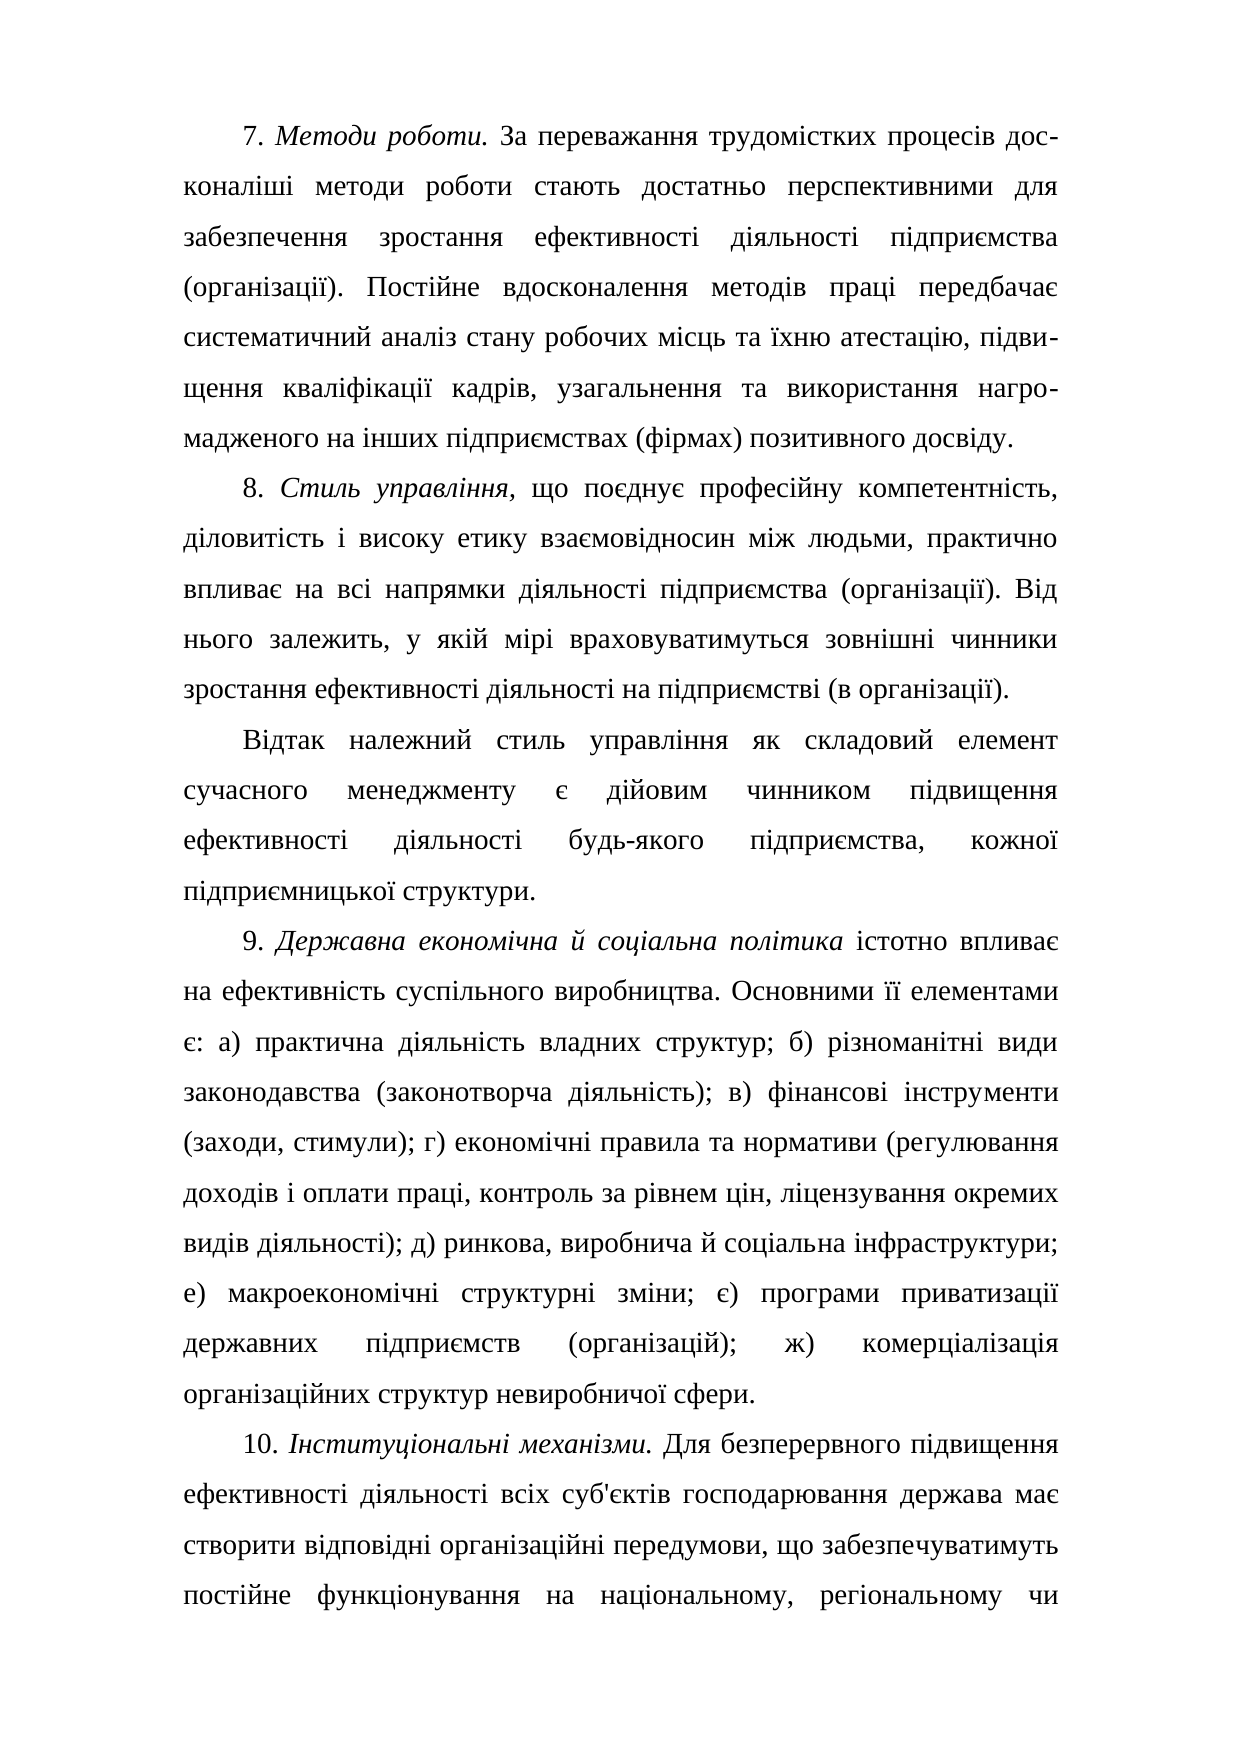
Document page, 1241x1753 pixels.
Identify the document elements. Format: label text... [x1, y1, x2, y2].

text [183, 1426, 1058, 1611]
text 9. Державна економічна й соціальна політика істотно впливає на ефективність суспільного виробництва. Основними її елементами є: а) практична діяльність владних структур; б) різноманітні види законодавства (законотворча діяльність); в) фінансові інструменти (заходи, стимули); г) економічні правила та нормативи (регулювання доходів і оплати праці, контроль за рівнем цін, ліцензування окремих видів діяльності); д) ринкова, виробнича й соціальна інфраструктури; е) макроекономічні структурні зміни; є) програми приватизації державних підприємств (організацій); ж) комерціалізація організаційних структур невиробничої сфери. [183, 923, 1058, 1409]
text 8. Стиль управління, що поєднує професійну компетентність, діловитість і високу етику взаємовідносин між людьми, практично впливає на всі напрямки діяльності підприємства (організації). Від нього залежить, у якій мірі враховуватимуться зовнішні чинники зростання ефективності діяльності на підприємстві (в організації). [183, 470, 1058, 705]
text 7. Методи роботи. За переважання трудомістких процесів досконаліші методи роботи стають достатньо перспективними для забезпечення зростання ефективності діяльності підприємства (організації). Постійне вдосконалення методів праці передбачає систематичний аналіз стану робочих місць та їхню атестацію, підвищення кваліфікації кадрів, узагальнення та використання нагромадженого на інших підприємствах (фірмах) позитивного досвіду. [183, 118, 1058, 453]
text Відтак належний стиль управління як складовий елемент сучасного менеджменту є дійовим чинником підвищення ефективності діяльності будь-якого підприємства, кожної підприємницької структури. [183, 722, 1058, 906]
